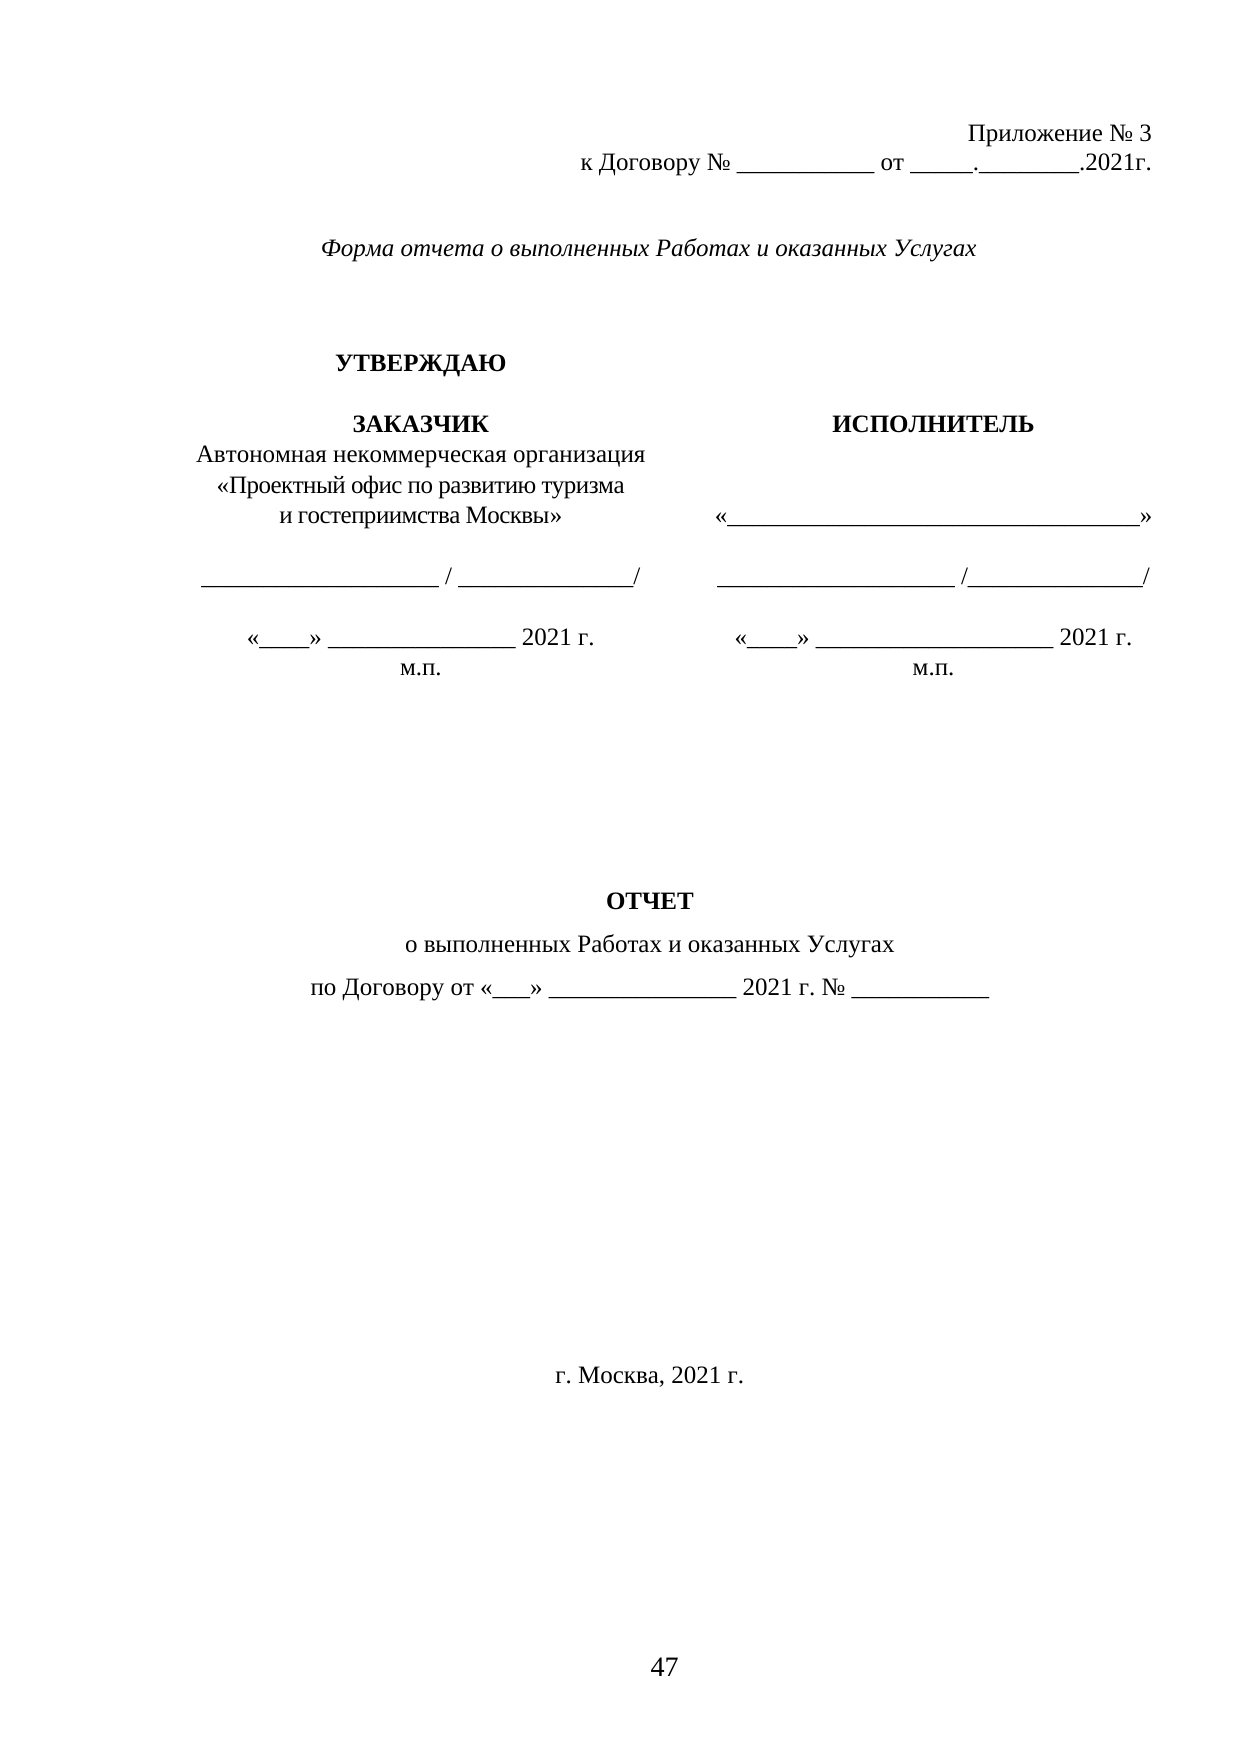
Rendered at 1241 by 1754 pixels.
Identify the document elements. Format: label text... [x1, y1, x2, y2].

text по Договору от «___» _______________ 2021 г. № ___________ [148, 972, 1152, 1001]
text Приложение № 3 [148, 118, 1152, 147]
text г. Москва, 2021 г. [148, 1360, 1152, 1389]
text Форма отчета о выполненных Работах и оказанных Услугах [148, 233, 1152, 262]
text ОТЧЕТ [148, 886, 1152, 915]
text к Договору № ___________ от _____.________.2021г. [148, 147, 1152, 176]
text о выполненных Работах и оказанных Услугах [148, 929, 1152, 958]
table_header УТВЕРЖДАЮ ЗАКАЗЧИК Автономная некоммерческая организация «Проектный офис по развитию туризма и гостеприимства Москвы» ___________________ / ______________/ «____» _______________ 2021 г. м.п. [177, 348, 693, 742]
table_header ИСПОЛНИТЕЛЬ «_________________________________» ___________________ /______________/ «____» ___________________ 2021 г. м.п. [694, 348, 1203, 742]
